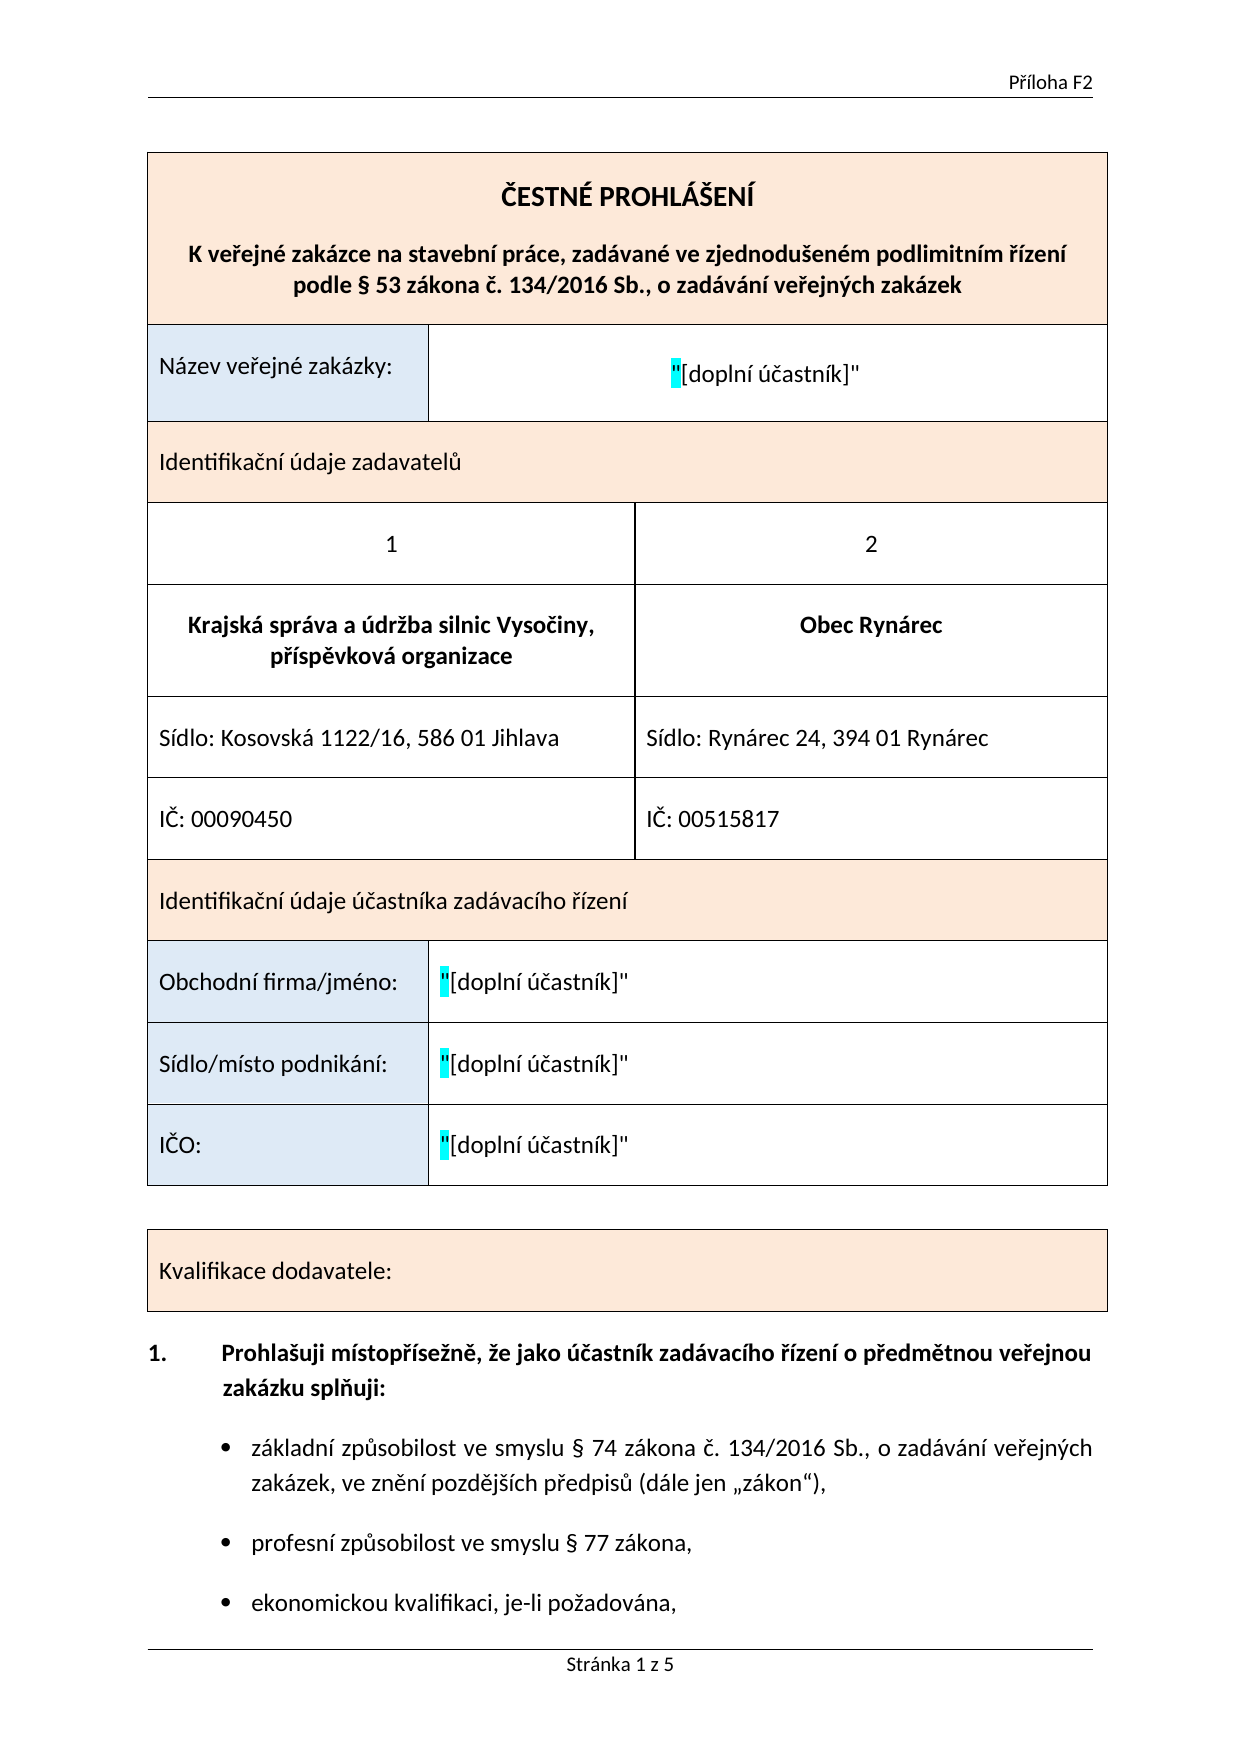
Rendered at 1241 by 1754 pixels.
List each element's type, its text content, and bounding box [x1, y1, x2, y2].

table_cell [429, 325, 1107, 421]
list Prohlašuji místopřísežně, že jako účastník zadávacího řízení o předmětnou veřejnou zakázku splňuji: [148, 1337, 1093, 1402]
table_cell Sídlo/místo podnikání: [148, 1023, 428, 1103]
table_cell 2 [636, 503, 1107, 584]
table_header Kvalifikace dodavatele: [148, 1230, 1107, 1311]
table_cell Obec Rynárec [636, 585, 1107, 696]
table_cell [429, 1023, 1107, 1103]
table_cell Sídlo: Kosovská 1122/16, 586 01 Jihlava [148, 697, 634, 777]
table_cell Krajská správa a údržba silnic Vysočiny, příspěvková organizace [148, 585, 634, 696]
table_cell Název veřejné zakázky: [148, 325, 428, 421]
table_cell Sídlo: Rynárec 24, 394 01 Rynárec [636, 697, 1107, 777]
table_cell Identifikační údaje zadavatelů [148, 422, 1107, 502]
table_cell Identifikační údaje účastníka zadávacího řízení [148, 860, 1107, 940]
table_cell [429, 941, 1107, 1022]
table_cell IČ: 00515817 [636, 778, 1107, 859]
list profesní způsobilost ve smyslu § 77 zákona, [221, 1527, 1093, 1557]
list ekonomickou kvalifikaci, je-li požadována, [221, 1587, 1093, 1617]
table_cell 1 [148, 503, 634, 584]
table_cell IČ: 00090450 [148, 778, 634, 859]
table_cell Obchodní firma/jméno: [148, 941, 428, 1022]
list základní způsobilost ve smyslu § 74 zákona č. 134/2016 Sb., o zadávání veřejných zakázek, ve znění pozdějších předpisů (dále jen „zákon“), [221, 1432, 1093, 1497]
table_cell [429, 1105, 1107, 1185]
table_header ČESTNÉ PROHLÁŠENÍ K veřejné zakázce na stavební práce, zadávané ve zjednodušeném podlimitním řízení podle § 53 zákona č. 134/2016 Sb., o zadávání veřejných zakázek [148, 153, 1107, 324]
table_cell IČO: [148, 1105, 428, 1185]
